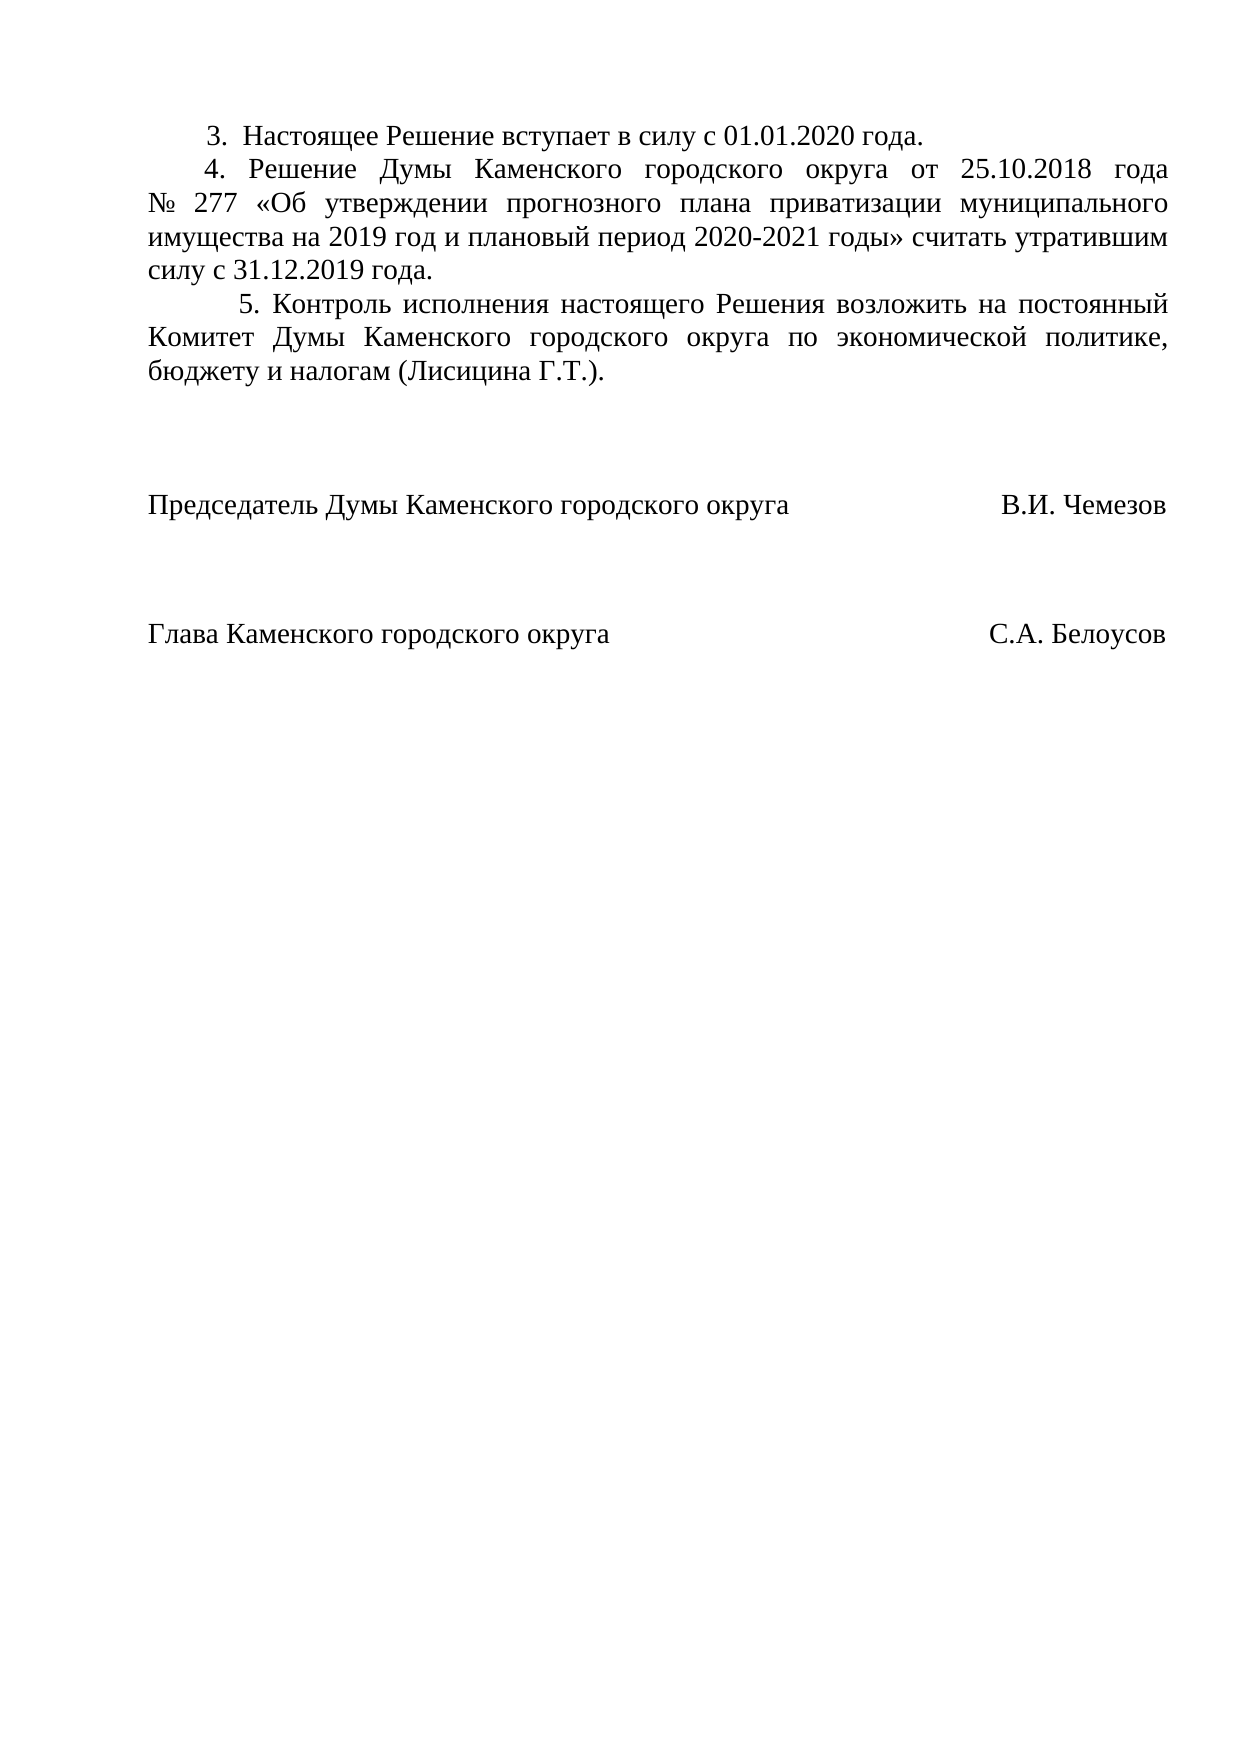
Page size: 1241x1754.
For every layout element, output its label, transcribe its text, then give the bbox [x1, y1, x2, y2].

text 4. Решение Думы Каменского городского округа от 25.10.2018 года № 277 «Об утверждении прогнозного плана приватизации муниципального имущества на 2019 год и плановый период 2020-2021 годы» считать утратившим силу с 31.12.2019 года. [148, 152, 1169, 286]
text Глава Каменского городского округа С.А. Белоусов [148, 616, 1169, 650]
text 5. Контроль исполнения настоящего Решения возложить на постоянный Комитет Думы Каменского городского округа по экономической политике, бюджету и налогам (Лисицина Г.Т.). [148, 286, 1169, 386]
text 3. Настоящее Решение вступает в силу с 01.01.2020 года. [148, 118, 1169, 152]
text Председатель Думы Каменского городского округа В.И. Чемезов [148, 487, 1169, 521]
